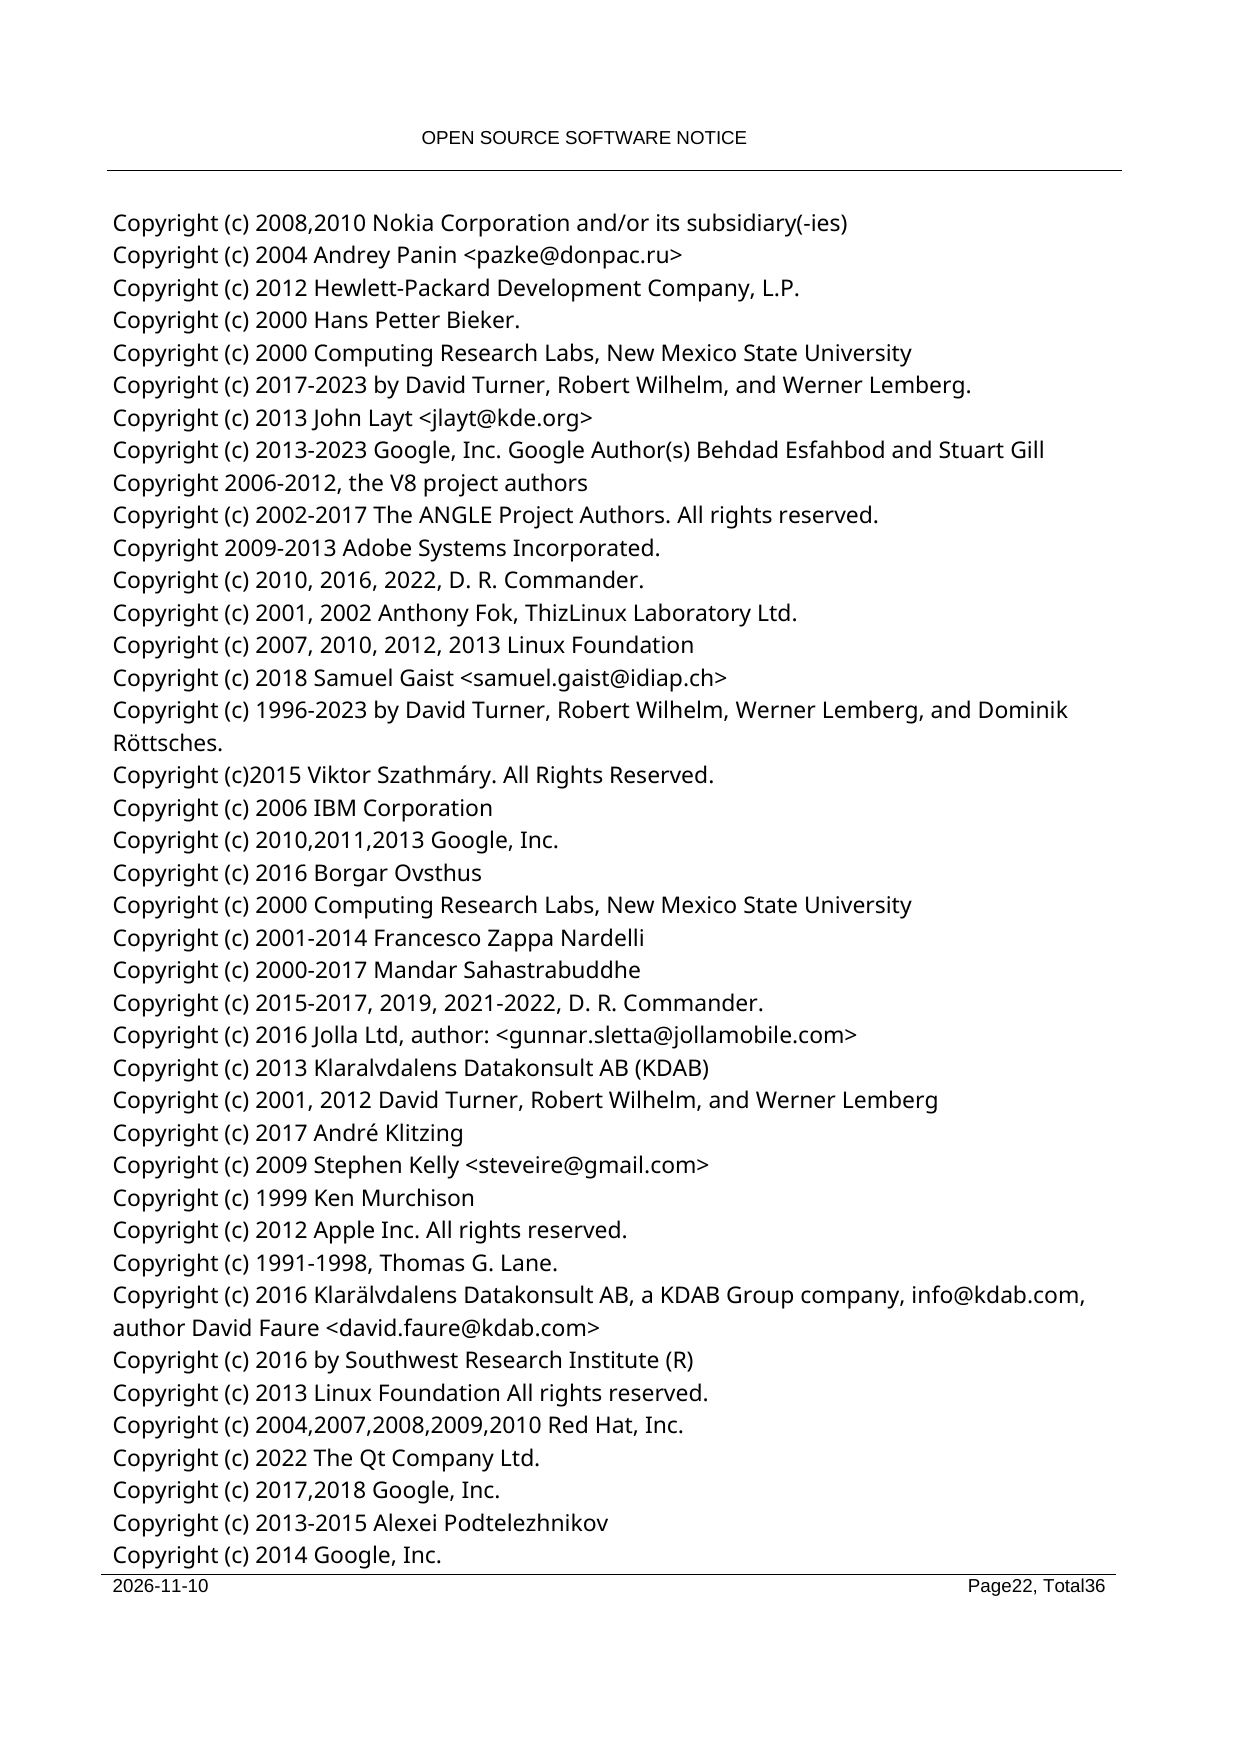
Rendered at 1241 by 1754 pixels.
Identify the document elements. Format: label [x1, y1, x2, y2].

text [112, 206, 1128, 1571]
